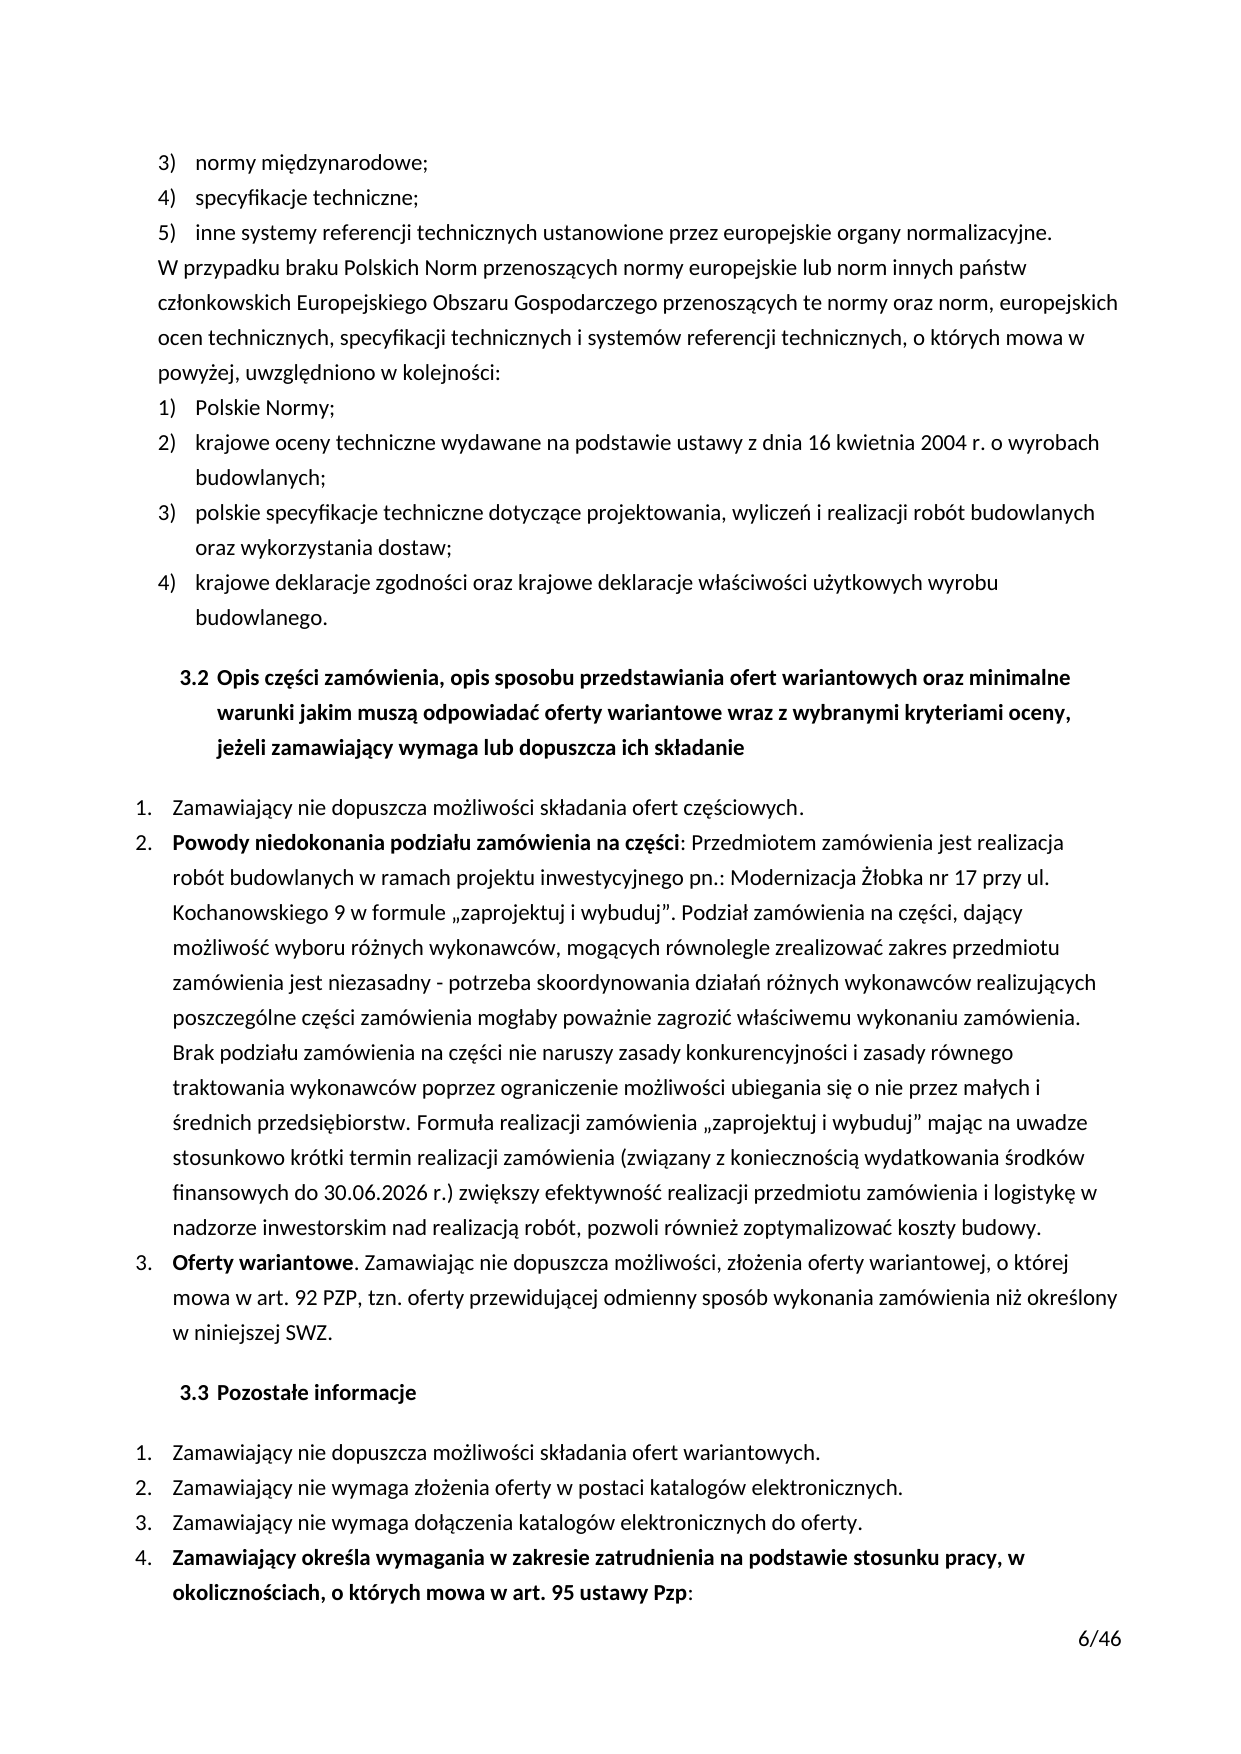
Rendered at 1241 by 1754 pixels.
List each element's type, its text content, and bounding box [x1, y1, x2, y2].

list Powody niedokonania podziału zamówienia na części: Przedmiotem zamówienia jest realizacja robót budowlanych w ramach projektu inwestycyjnego pn.: Modernizacja Żłobka nr 17 przy ul. Kochanowskiego 9 w formule „zaprojektuj i wybuduj”. Podział zamówienia na części, dający możliwość wyboru różnych wykonawców, mogących równolegle zrealizować zakres przedmiotu zamówienia jest niezasadny - potrzeba skoordynowania działań różnych wykonawców realizujących poszczególne części zamówienia mogłaby poważnie zagrozić właściwemu wykonaniu zamówienia. Brak podziału zamówienia na części nie naruszy zasady konkurencyjności i zasady równego traktowania wykonawców poprzez ograniczenie możliwości ubiegania się o nie przez małych i średnich przedsiębiorstw. Formuła realizacji zamówienia „zaprojektuj i wybuduj” mając na uwadze stosunkowo krótki termin realizacji zamówienia (związany z koniecznością wydatkowania środków finansowych do 30.06.2026 r.) zwiększy efektywność realizacji przedmiotu zamówienia i logistykę w nadzorze inwestorskim nad realizacją robót, pozwoli również zoptymalizować koszty budowy. [135, 828, 1121, 1241]
subtitle Opis części zamówienia, opis sposobu przedstawiania ofert wariantowych oraz minimalne warunki jakim muszą odpowiadać oferty wariantowe wraz z wybranymi kryteriami oceny, jeżeli zamawiający wymaga lub dopuszcza ich składanie [179, 663, 1121, 761]
text W przypadku braku Polskich Norm przenoszących normy europejskie lub norm innych państw członkowskich Europejskiego Obszaru Gospodarczego przenoszących te normy oraz norm, europejskich ocen technicznych, specyfikacji technicznych i systemów referencji technicznych, o których mowa w powyżej, uwzględniono w kolejności: [158, 253, 1121, 386]
list Zamawiający określa wymagania w zakresie zatrudnienia na podstawie stosunku pracy, w okolicznościach, o których mowa w art. 95 ustawy Pzp: [135, 1543, 1121, 1606]
list Oferty wariantowe. Zamawiając nie dopuszcza możliwości, złożenia oferty wariantowej, o której mowa w art. 92 PZP, tzn. oferty przewidującej odmienny sposób wykonania zamówienia niż określony w niniejszej SWZ. [135, 1248, 1121, 1346]
subtitle Pozostałe informacje [179, 1378, 1121, 1406]
list krajowe oceny techniczne wydawane na podstawie ustawy z dnia 16 kwietnia 2004 r. o wyrobach budowlanych; [158, 428, 1121, 491]
list Zamawiający nie wymaga dołączenia katalogów elektronicznych do oferty. [135, 1508, 1121, 1536]
list inne systemy referencji technicznych ustanowione przez europejskie organy normalizacyjne. [158, 218, 1121, 246]
list Zamawiający nie wymaga złożenia oferty w postaci katalogów elektronicznych. [135, 1473, 1121, 1501]
list polskie specyfikacje techniczne dotyczące projektowania, wyliczeń i realizacji robót budowlanych oraz wykorzystania dostaw; [158, 498, 1121, 561]
list normy międzynarodowe; [158, 148, 1121, 176]
list Polskie Normy; [158, 393, 1121, 421]
list Zamawiający nie dopuszcza możliwości składania ofert częściowych. [135, 793, 1121, 821]
list Zamawiający nie dopuszcza możliwości składania ofert wariantowych. [135, 1438, 1121, 1466]
list krajowe deklaracje zgodności oraz krajowe deklaracje właściwości użytkowych wyrobu budowlanego. [158, 568, 1121, 631]
list specyfikacje techniczne; [158, 183, 1121, 211]
